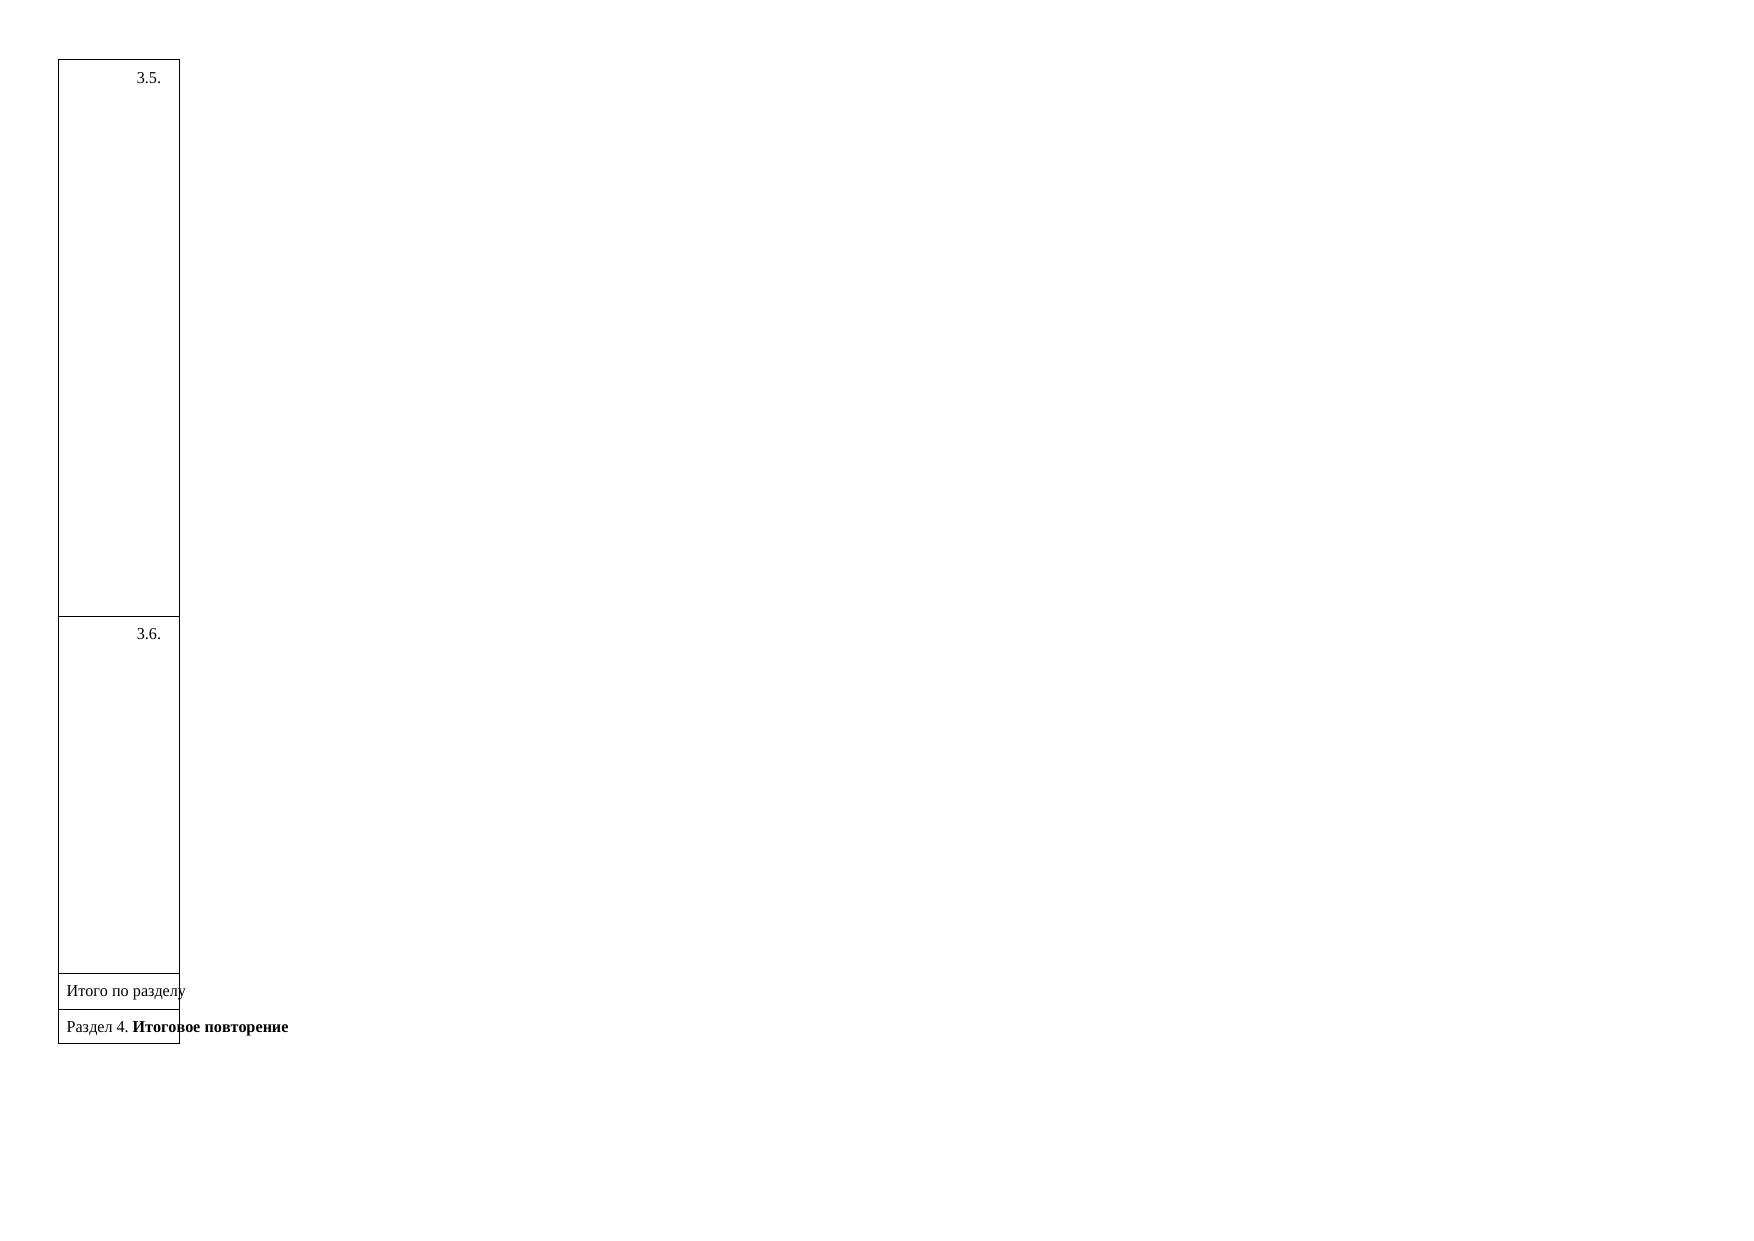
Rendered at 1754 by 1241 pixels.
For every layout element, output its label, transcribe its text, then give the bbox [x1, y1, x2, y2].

table_cell 3.6. [59, 617, 179, 972]
table_cell Итого по разделу [59, 974, 179, 1009]
table_cell Раздел 4. Итоговое повторение [59, 1010, 179, 1043]
table_header 3.5. [59, 60, 179, 616]
